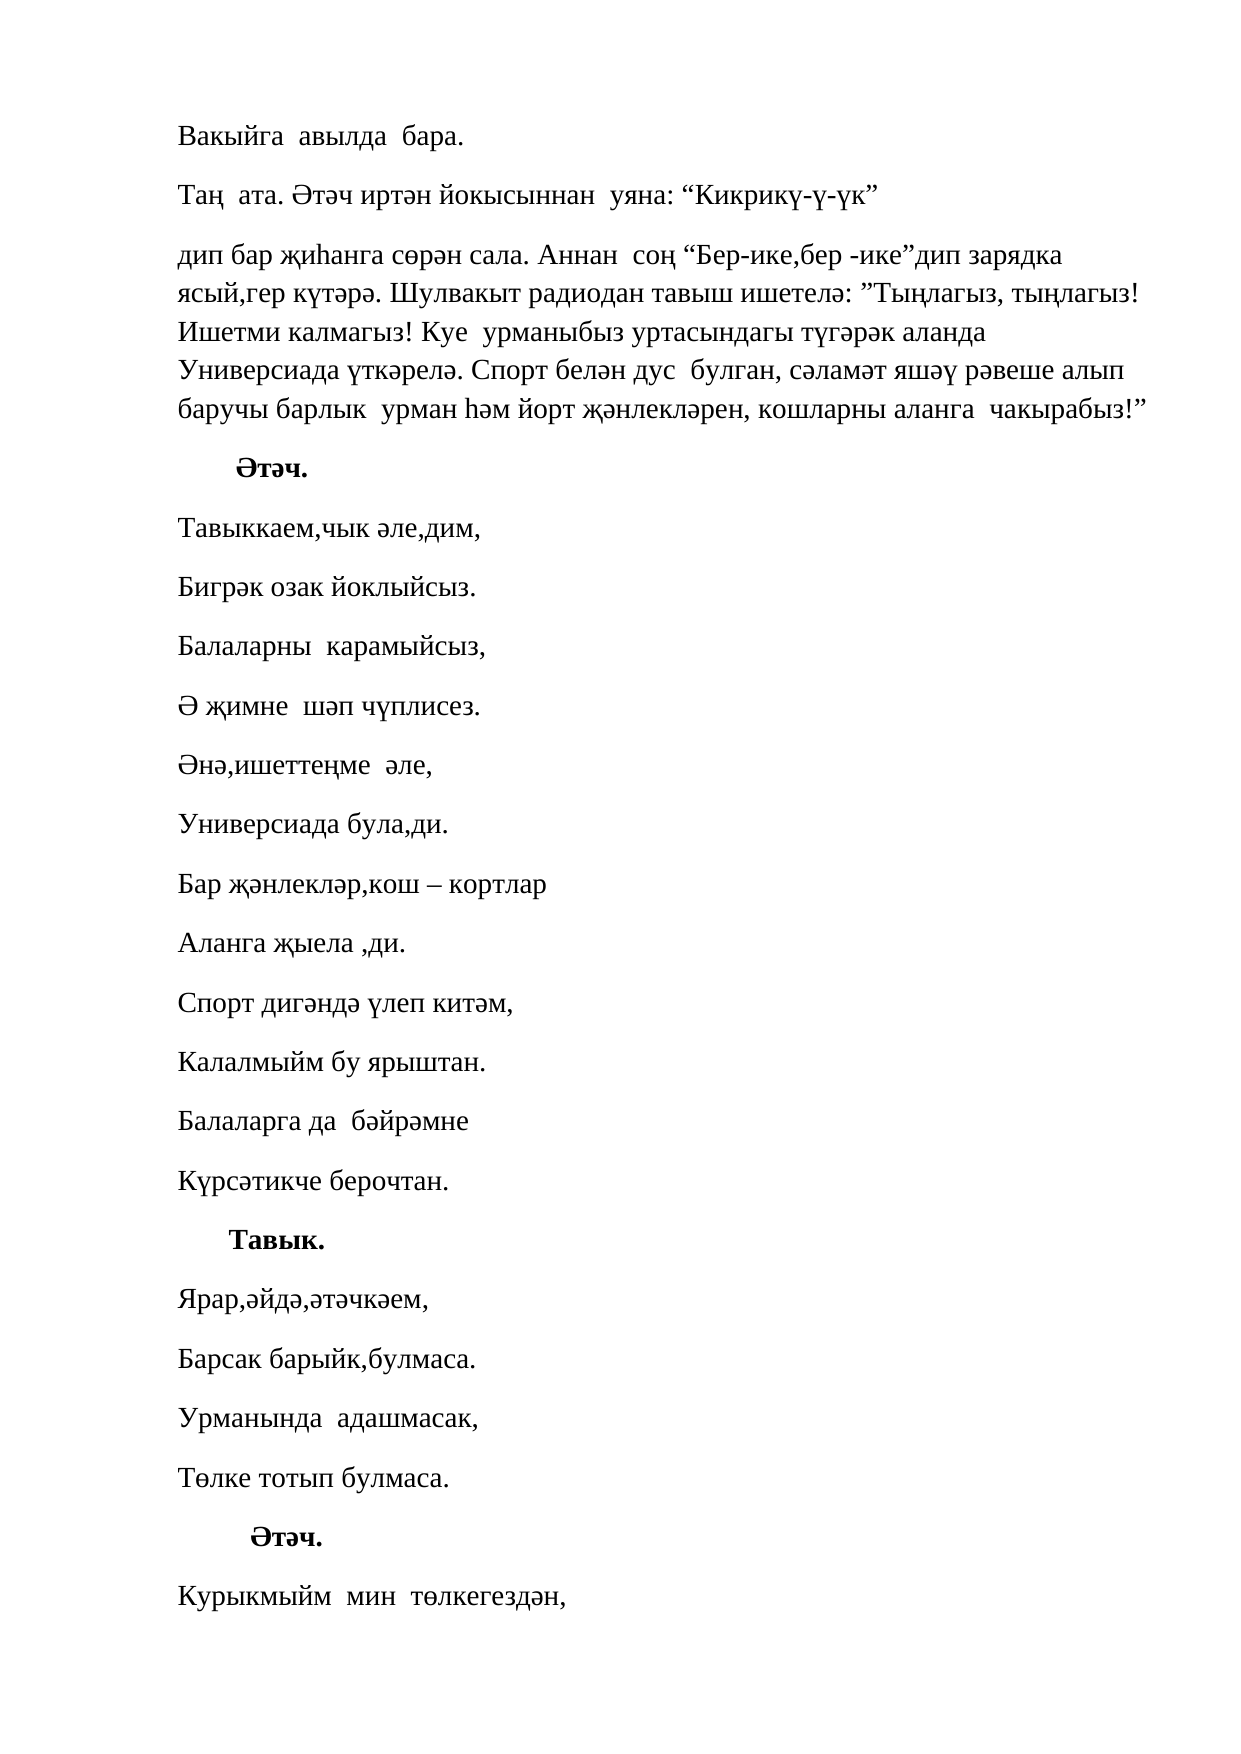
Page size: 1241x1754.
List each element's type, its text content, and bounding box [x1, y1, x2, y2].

text Спорт дигәндә үлеп китәм, [177, 985, 1152, 1018]
text Барсак барыйк,булмаса. [177, 1341, 1152, 1374]
text Күрсәтикче берочтан. [177, 1163, 1152, 1196]
text Урманында адашмасак, [177, 1400, 1152, 1434]
text Балаларга да бәйрәмне [177, 1103, 1152, 1137]
text Ә җимне шәп чүплисез. [177, 688, 1152, 721]
text Универсиада була,ди. [177, 807, 1152, 840]
text Әтәч. [177, 450, 1152, 484]
text Ярар,әйдә,әтәчкәем, [177, 1282, 1152, 1315]
text Бар җәнлекләр,кош – кортлар [177, 866, 1152, 899]
text Төлке тотып булмаса. [177, 1460, 1152, 1493]
text Әнә,ишеттеңме әле, [177, 747, 1152, 781]
text Тавыккаем,чык әле,дим, [177, 510, 1152, 543]
text Таң ата. Әтәч иртән йокысыннан уяна: “Кикрикү-ү-үк” [177, 177, 1152, 211]
text Калалмыйм бу ярыштан. [177, 1044, 1152, 1078]
text Бигрәк озак йоклыйсыз. [177, 569, 1152, 603]
text Вакыйга авылда бара. [177, 118, 1152, 152]
text Әтәч. [177, 1519, 1152, 1553]
text дип бар җиһанга сөрән сала. Аннан соң “Бер-ике,бер -ике”дип зарядка ясый,гер күтәрә. Шулвакыт радиодан тавыш ишетелә: ”Тыңлагыз, тыңлагыз! Ишетми калмагыз! Куе урманыбыз уртасындагы түгәрәк аланда Универсиада үткәрелә. Спорт белән дус булган, сәламәт яшәү рәвеше алып баручы барлык урман һәм йорт җәнлекләрен, кошларны аланга чакырабыз!” [177, 237, 1152, 424]
text Тавык. [177, 1222, 1152, 1256]
text Аланга җыела ,ди. [177, 925, 1152, 959]
text Балаларны карамыйсыз, [177, 628, 1152, 662]
text Курыкмыйм мин төлкегездән, [177, 1578, 1152, 1612]
